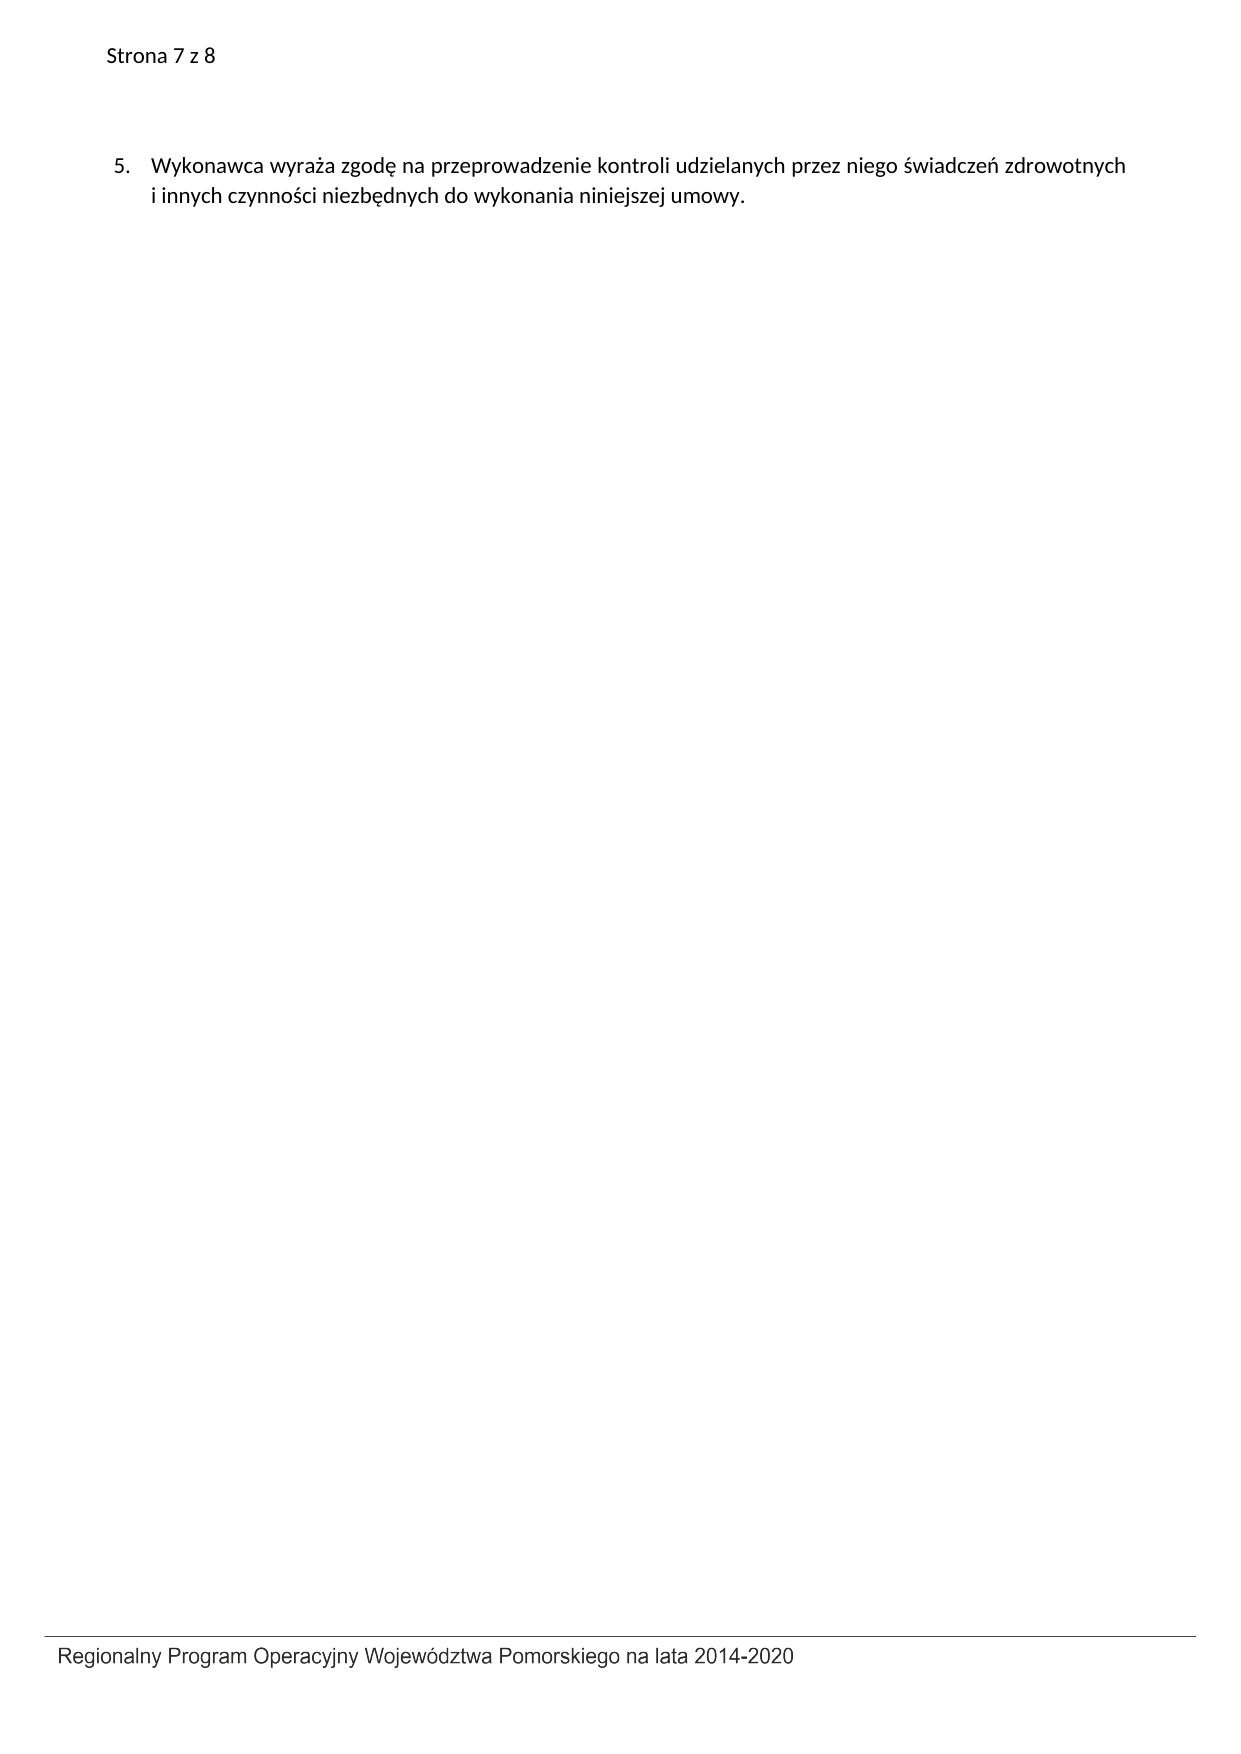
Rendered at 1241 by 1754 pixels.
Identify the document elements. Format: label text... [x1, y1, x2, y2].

list Wykonawca wyraża zgodę na przeprowadzenie kontroli udzielanych przez niego świadczeń zdrowotnych i innych czynności niezbędnych do wykonania niniejszej umowy. [113, 151, 1134, 209]
picture [44, 1636, 1197, 1668]
